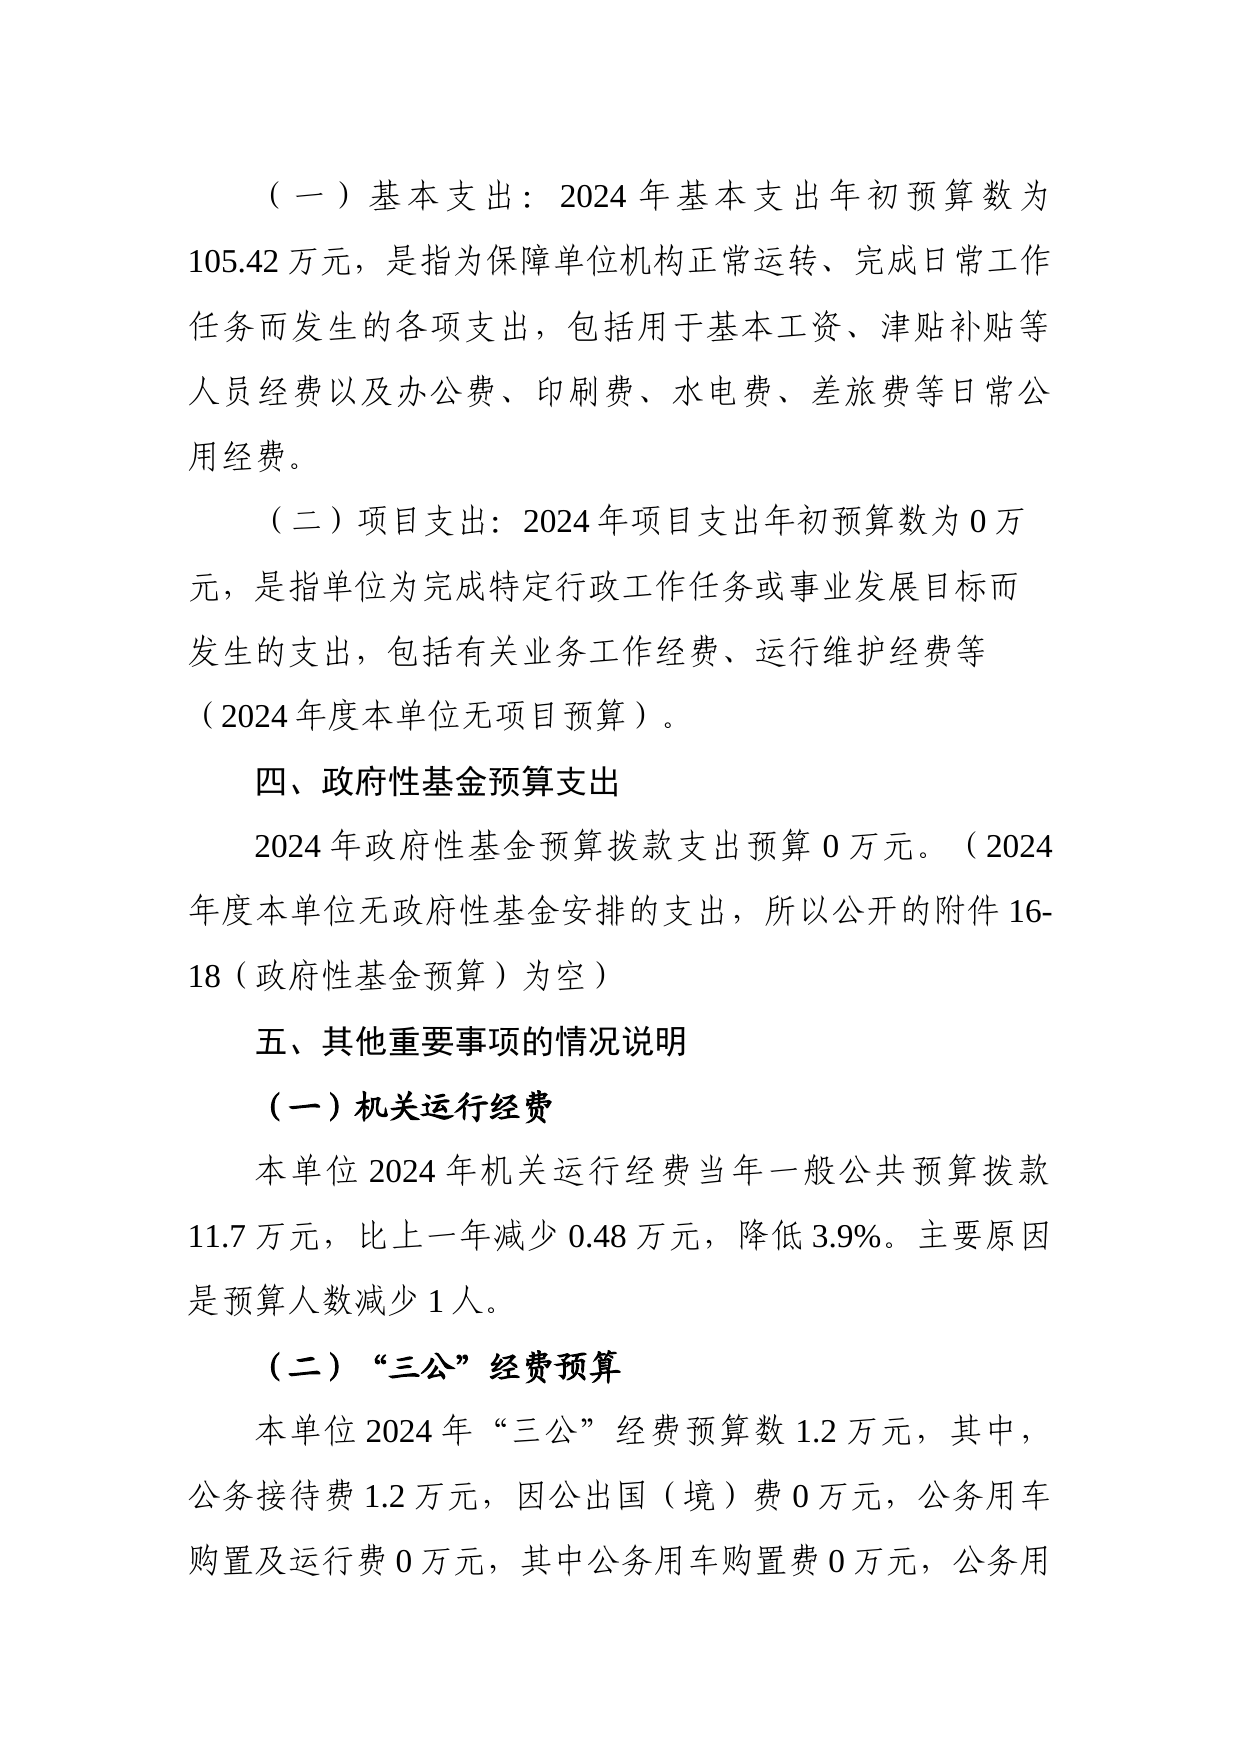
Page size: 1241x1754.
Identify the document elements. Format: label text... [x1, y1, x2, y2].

text 本单位2024年机关运行经费当年一般公共预算拨款11.7万元，比上一年减少0.48万元，降低3.9%。主要原因是预算人数减少1人。 [187, 1137, 1053, 1332]
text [187, 1397, 1053, 1592]
text （二）“三公”经费预算 [187, 1332, 1053, 1397]
text （一）机关运行经费 [187, 1072, 1053, 1137]
text 五、其他重要事项的情况说明 [187, 1007, 1053, 1072]
text 2024年政府性基金预算拨款支出预算0万元。（2024年度本单位无政府性基金安排的支出，所以公开的附件16-18（政府性基金预算）为空） [187, 812, 1053, 1007]
text （二）项目支出：2024年项目支出年初预算数为0万元，是指单位为完成特定行政工作任务或事业发展目标而发生的支出，包括有关业务工作经费、运行维护经费等（2024年度本单位无项目预算）。 [187, 487, 1053, 747]
text 四、政府性基金预算支出 [187, 747, 1053, 812]
text （一）基本支出：2024年基本支出年初预算数为105.42万元，是指为保障单位机构正常运转、完成日常工作任务而发生的各项支出，包括用于基本工资、津贴补贴等人员经费以及办公费、印刷费、水电费、差旅费等日常公用经费。 [187, 162, 1053, 487]
